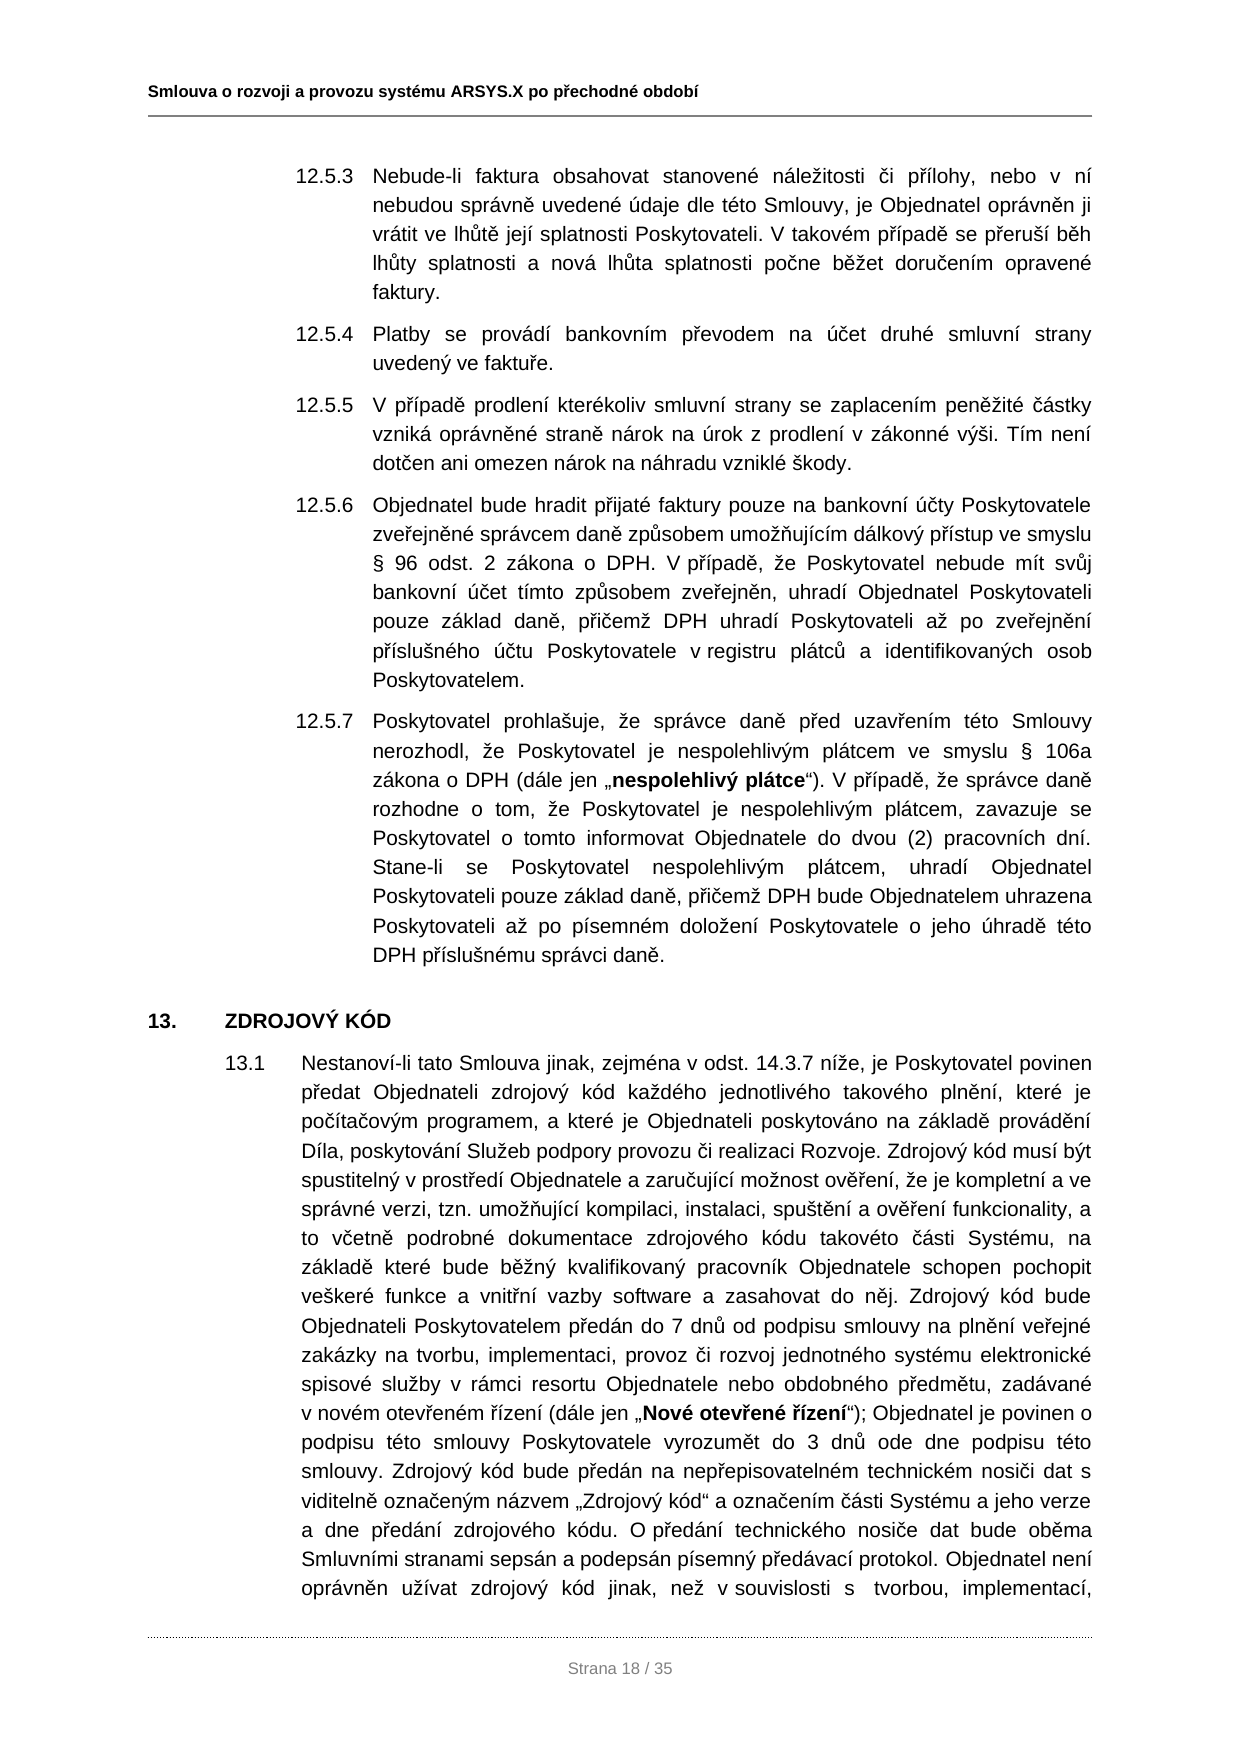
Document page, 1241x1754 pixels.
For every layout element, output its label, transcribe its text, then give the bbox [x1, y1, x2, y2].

list V případě prodlení kterékoliv smluvní strany se zaplacením peněžité částky vzniká oprávněné straně nárok na úrok z prodlení v zákonné výši. Tím není dotčen ani omezen nárok na náhradu vzniklé škody. [295, 389, 1092, 476]
list Objednatel bude hradit přijaté faktury pouze na bankovní účty Poskytovatele zveřejněné správcem daně způsobem umožňujícím dálkový přístup ve smyslu § 96 odst. 2 zákona o DPH. V případě, že Poskytovatel nebude mít svůj bankovní účet tímto způsobem zveřejněn, uhradí Objednatel Poskytovateli pouze základ daně, přičemž DPH uhradí Poskytovateli až po zveřejnění příslušného účtu Poskytovatele v registru plátců a identifikovaných osob Poskytovatelem. [295, 489, 1092, 693]
list Poskytovatel prohlašuje, že správce daně před uzavřením této Smlouvy nerozhodl, že Poskytovatel je nespolehlivým plátcem ve smyslu § 106a zákona o DPH (dále jen „nespolehlivý plátce“). V případě, že správce daně rozhodne o tom, že Poskytovatel je nespolehlivým plátcem, zavazuje se Poskytovatel o tomto informovat Objednatele do dvou (2) pracovních dní. Stane-li se Poskytovatel nespolehlivým plátcem, uhradí Objednatel Poskytovateli pouze základ daně, přičemž DPH bude Objednatelem uhrazena Poskytovateli až po písemném doložení Poskytovatele o jeho úhradě této DPH příslušnému správci daně. [295, 706, 1092, 968]
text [224, 1047, 1092, 1601]
list Platby se provádí bankovním převodem na účet druhé smluvní strany uvedený ve faktuře. [295, 318, 1092, 376]
list Nebude-li faktura obsahovat stanovené náležitosti či přílohy, nebo v ní nebudou správně uvedené údaje dle této Smlouvy, je Objednatel oprávněn ji vrátit ve lhůtě její splatnosti Poskytovateli. V takovém případě se přeruší běh lhůty splatnosti a nová lhůta splatnosti počne běžet doručením opravené faktury. [295, 160, 1092, 306]
text ZDROJOVÝ KÓD [148, 1006, 1092, 1035]
